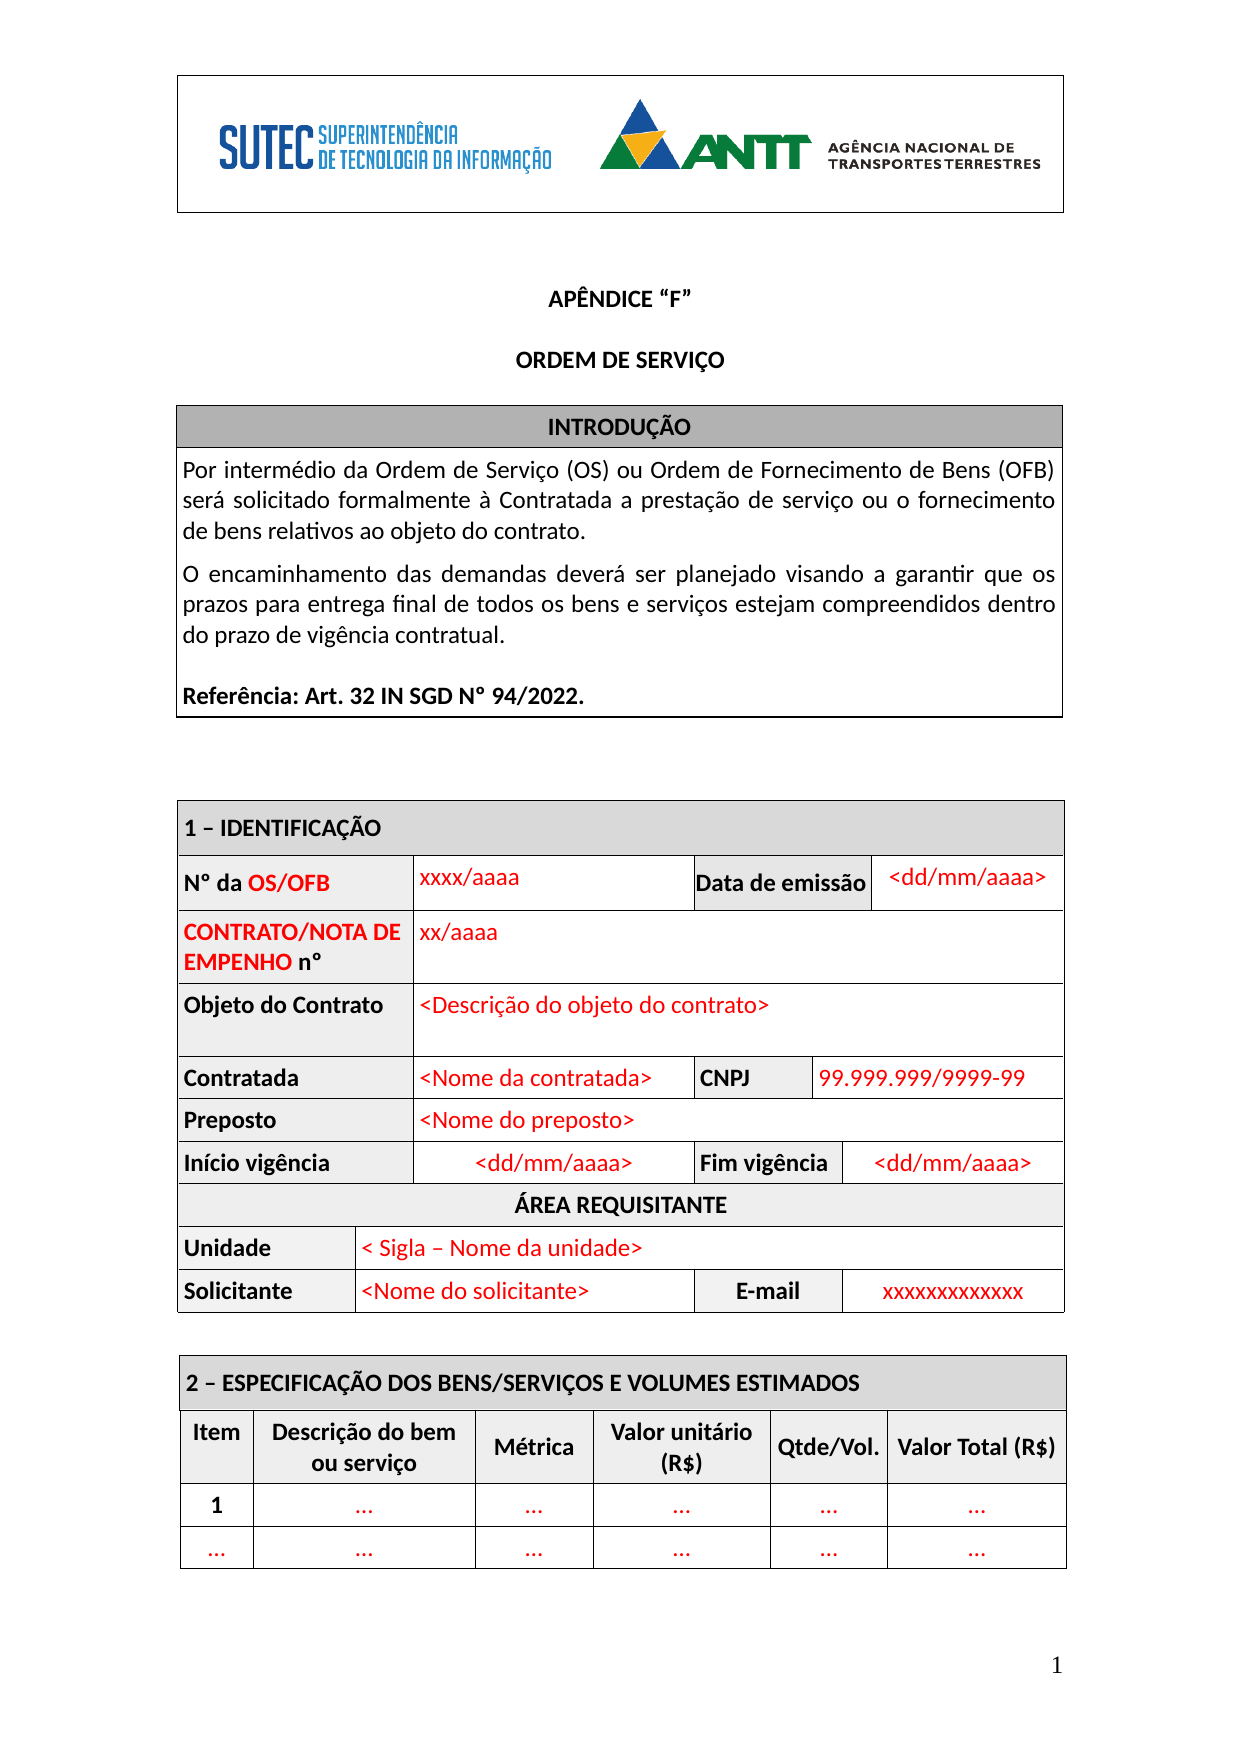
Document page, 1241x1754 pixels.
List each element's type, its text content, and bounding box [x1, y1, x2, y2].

table_cell Item [181, 1411, 253, 1483]
table_cell Valor unitário (R$) [594, 1411, 770, 1483]
table_cell … [888, 1484, 1066, 1526]
table_cell E-mail [695, 1270, 842, 1312]
table_cell Contratada [178, 1057, 413, 1098]
table_cell xxxx/aaaa [414, 856, 694, 910]
table_cell Fim vigência [695, 1142, 842, 1183]
table_cell < Sigla – Nome da unidade> [356, 1226, 1064, 1269]
table_cell … [254, 1527, 475, 1568]
table_cell Data de emissão [695, 856, 871, 910]
table_header 1 – IDENTIFICAÇÃO [178, 801, 1064, 855]
text ORDEM DE SERVIÇO [177, 344, 1063, 374]
table_cell <dd/mm/aaaa> [843, 1141, 1064, 1183]
table_cell Preposto [178, 1099, 413, 1141]
table_cell Valor Total (R$) [888, 1411, 1066, 1483]
table_cell … [181, 1527, 253, 1568]
table_cell … [476, 1527, 593, 1568]
table_cell Por intermédio da Ordem de Serviço (OS) ou Ordem de Fornecimento de Bens (OFB) será solicitado formalmente à Contratada a prestação de serviço ou o fornecimento de bens relativos ao objeto do contrato. O encaminhamento das demandas deverá ser planejado visando a garantir que os prazos para entrega final de todos os bens e serviços estejam compreendidos dentro do prazo de vigência contratual. Referência: Art. 32 IN SGD Nº 94/2022. [177, 448, 1062, 716]
table_cell … [594, 1484, 770, 1526]
table_cell xxxxxxxxxxxxx [843, 1269, 1064, 1312]
table_cell … [771, 1527, 887, 1568]
picture [183, 81, 1064, 207]
table_cell Início vigência [178, 1142, 413, 1183]
table_cell <dd/mm/aaaa> [414, 1142, 694, 1183]
table_cell xx/aaaa [414, 910, 1064, 983]
table_cell 99.999.999/9999-99 [813, 1056, 1064, 1098]
table_header INTRODUÇÃO [177, 406, 1062, 447]
table_header 2 – ESPECIFICAÇÃO DOS BENS/SERVIÇOS E VOLUMES ESTIMADOS [180, 1356, 1066, 1409]
table_cell <Nome do preposto> [414, 1098, 1064, 1141]
table_cell Unidade [178, 1227, 355, 1269]
table_cell Qtde/Vol. [771, 1411, 887, 1483]
table_cell ÁREA REQUISITANTE [178, 1183, 1064, 1226]
table_cell … [771, 1484, 887, 1526]
table_cell Objeto do Contrato [178, 984, 413, 1056]
table_cell <Nome do solicitante> [356, 1270, 694, 1312]
table_cell CONTRATO/NOTA DE EMPENHO nº [178, 911, 413, 983]
table_cell <Descrição do objeto do contrato> [414, 983, 1064, 1056]
table_cell <Nome da contratada> [414, 1057, 694, 1098]
table_cell … [254, 1484, 475, 1526]
table_cell Nº da OS/OFB [178, 856, 413, 910]
table_cell <dd/mm/aaaa> [872, 855, 1064, 910]
table_cell … [476, 1484, 593, 1526]
table_cell Solicitante [178, 1270, 355, 1312]
table_cell Métrica [476, 1411, 593, 1483]
table_cell 1 [181, 1484, 253, 1526]
text APÊNDICE “F” [177, 283, 1063, 313]
table_cell CNPJ [695, 1057, 812, 1098]
table_cell … [594, 1527, 770, 1568]
table_cell … [888, 1527, 1066, 1568]
table_cell Descrição do bem ou serviço [254, 1411, 475, 1483]
